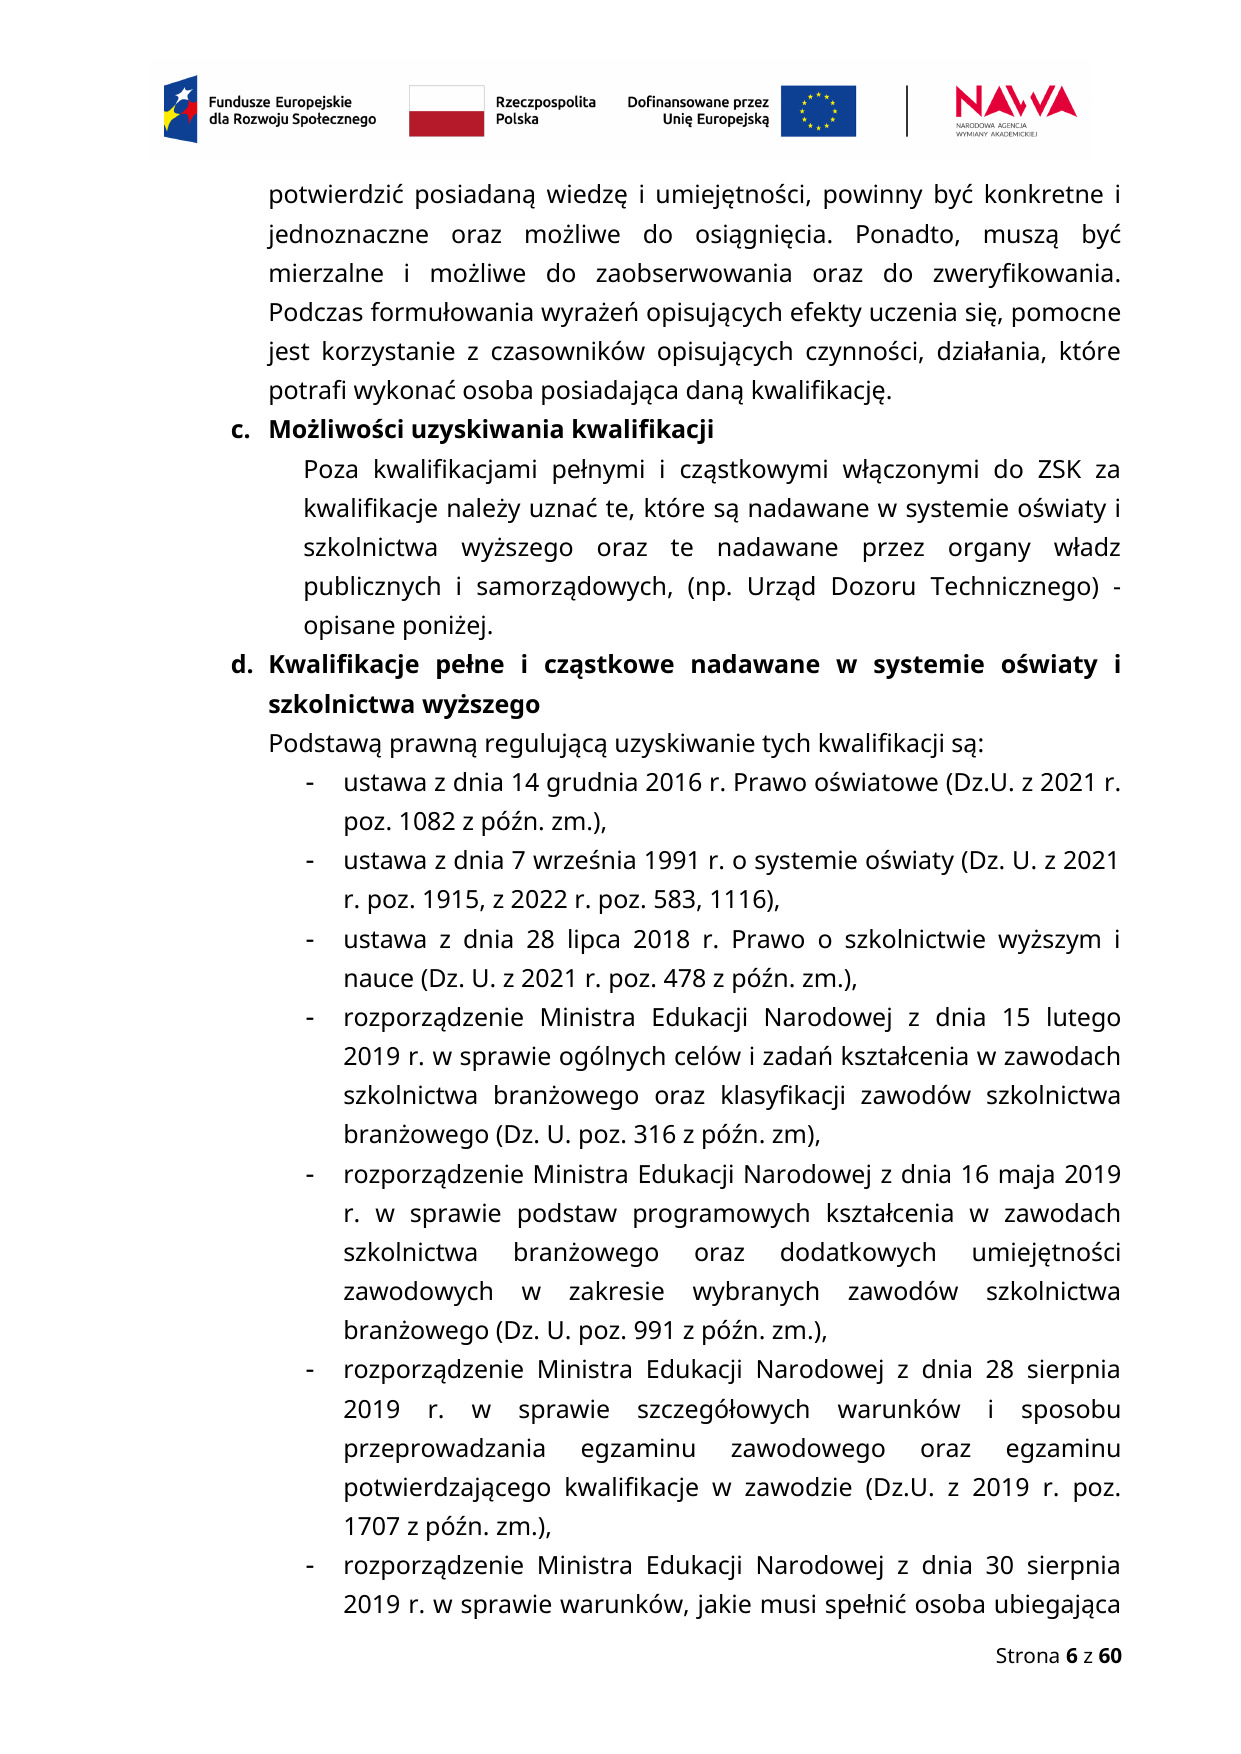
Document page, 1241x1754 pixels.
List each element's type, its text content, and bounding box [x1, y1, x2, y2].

text Poza kwalifikacjami pełnymi i cząstkowymi włączonymi do ZSK za kwalifikacje należy uznać te, które są nadawane w systemie oświaty i szkolnictwa wyższego oraz te nadawane przez organy władz publicznych i samorządowych, (np. Urząd Dozoru Technicznego) - opisane poniżej. [303, 451, 1122, 642]
picture [147, 59, 1093, 160]
list rozporządzenie Ministra Edukacji Narodowej z dnia 15 lutego 2019 r. w sprawie ogólnych celów i zadań kształcenia w zawodach szkolnictwa branżowego oraz klasyfikacji zawodów szkolnictwa branżowego (Dz. U. poz. 316 z późn. zm), [306, 1000, 1122, 1151]
list rozporządzenie Ministra Edukacji Narodowej z dnia 28 sierpnia 2019 r. w sprawie szczegółowych warunków i sposobu przeprowadzania egzaminu zawodowego oraz egzaminu potwierdzającego kwalifikacje w zawodzie (Dz.U. z 2019 r. poz. 1707 z późn. zm.), [306, 1352, 1122, 1543]
list Możliwości uzyskiwania kwalifikacji [231, 412, 1122, 446]
list ustawa z dnia 14 grudnia 2016 r. Prawo oświatowe (Dz.U. z 2021 r. poz. 1082 z późn. zm.), [306, 765, 1122, 838]
text Podstawą prawną regulującą uzyskiwanie tych kwalifikacji są: [268, 726, 1122, 759]
list Kwalifikacje pełne i cząstkowe nadawane w systemie oświaty i szkolnictwa wyższego [231, 647, 1122, 720]
list ustawa z dnia 7 września 1991 r. o systemie oświaty (Dz. U. z 2021 r. poz. 1915, z 2022 r. poz. 583, 1116), [306, 843, 1122, 916]
list ustawa z dnia 28 lipca 2018 r. Prawo o szkolnictwie wyższym i nauce (Dz. U. z 2021 r. poz. 478 z późn. zm.), [306, 921, 1122, 994]
list rozporządzenie Ministra Edukacji Narodowej z dnia 16 maja 2019 r. w sprawie podstaw programowych kształcenia w zawodach szkolnictwa branżowego oraz dodatkowych umiejętności zawodowych w zakresie wybranych zawodów szkolnictwa branżowego (Dz. U. poz. 991 z późn. zm.), [306, 1156, 1122, 1347]
